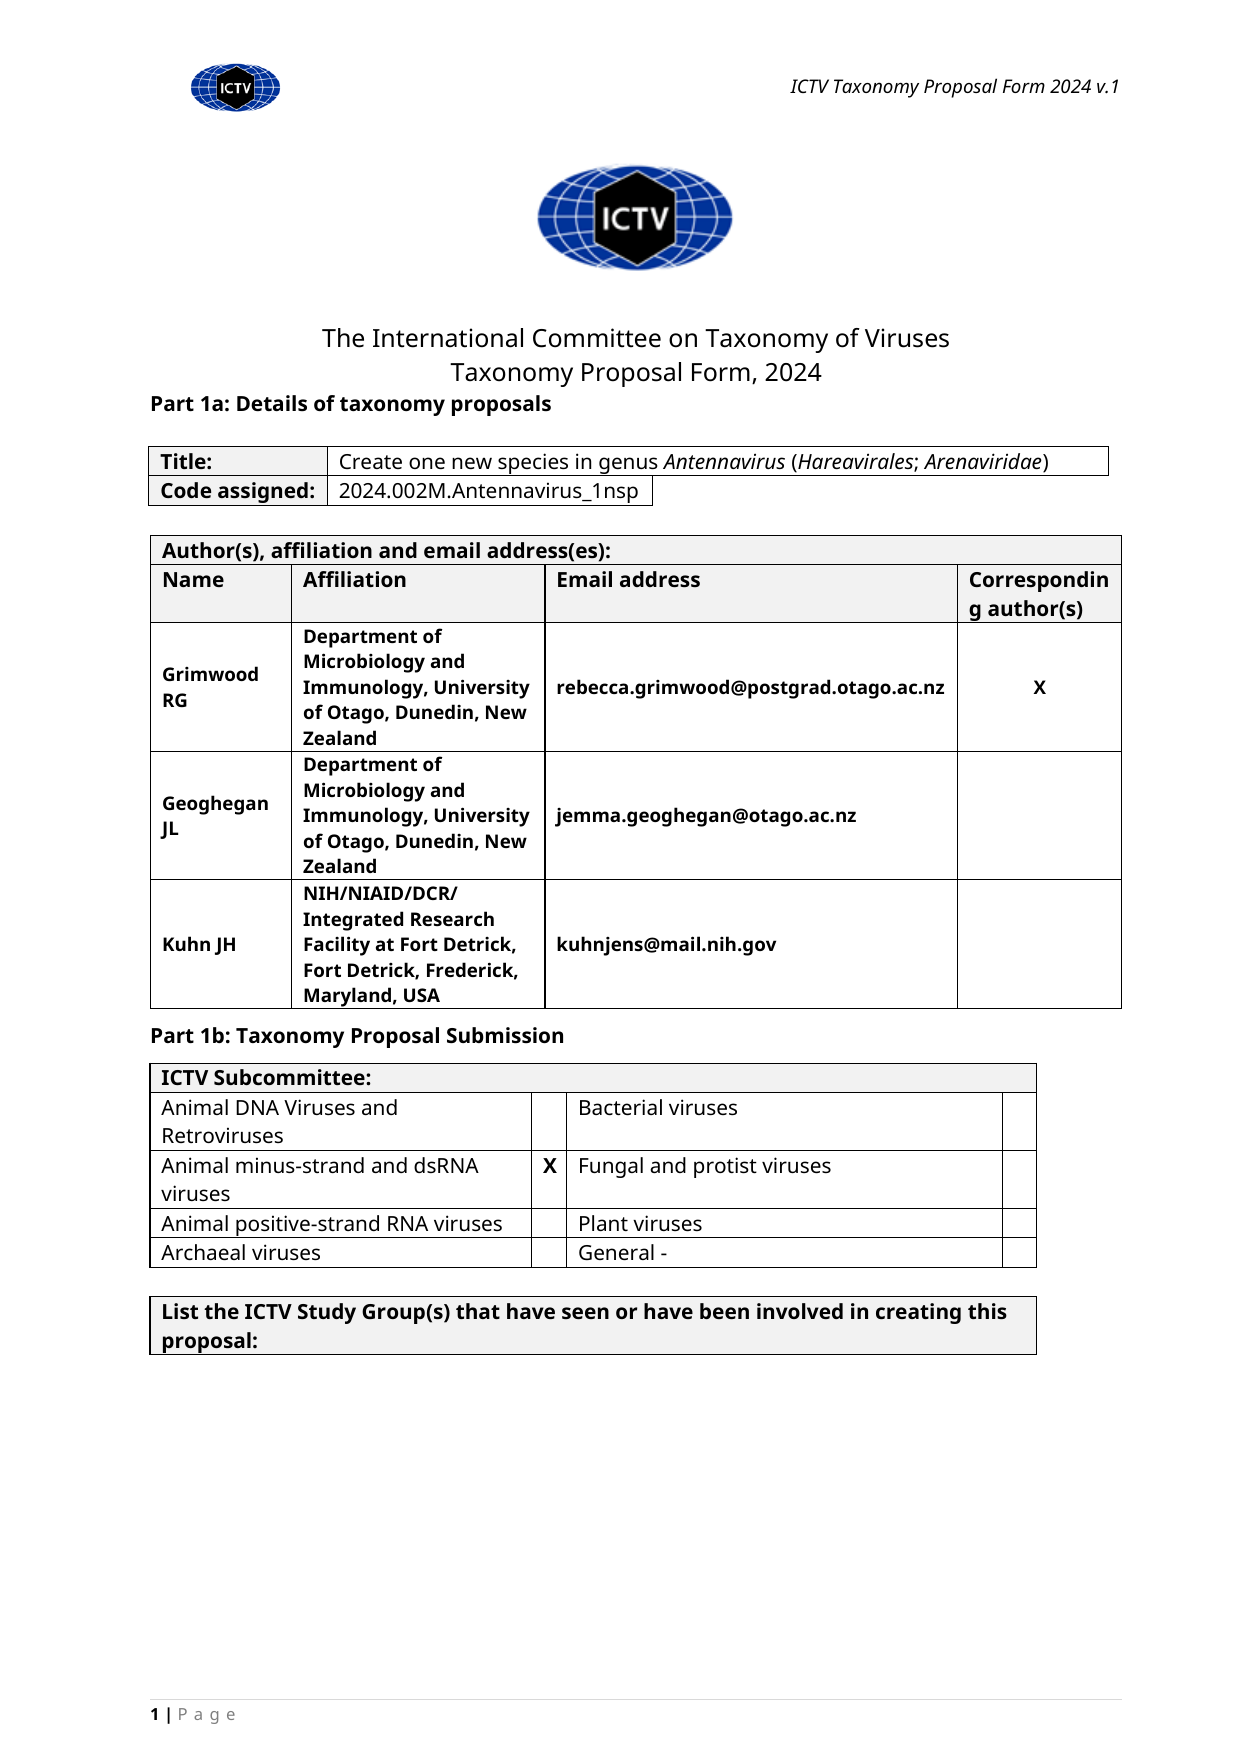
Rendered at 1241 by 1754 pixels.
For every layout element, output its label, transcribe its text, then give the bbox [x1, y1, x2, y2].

picture [190, 56, 282, 113]
table_cell Geoghegan JL [151, 752, 291, 879]
table_cell Department of Microbiology and Immunology, University of Otago, Dunedin, New Zealand [292, 623, 544, 751]
table_cell Code assigned: [149, 476, 327, 505]
table_cell Department of Microbiology and Immunology, University of Otago, Dunedin, New Zealand [292, 752, 544, 879]
table_cell Kuhn JH [151, 880, 291, 1008]
table_cell General - [567, 1238, 1002, 1267]
table_cell Archaeal viruses [151, 1238, 531, 1267]
table_cell [1003, 1209, 1036, 1237]
table_cell Affiliation [292, 565, 544, 622]
table_cell [532, 1238, 566, 1267]
table_cell Animal minus-strand and dsRNA viruses [151, 1151, 531, 1208]
table_cell Plant viruses [567, 1209, 1002, 1237]
table_cell [532, 1209, 566, 1237]
table_cell Name [151, 565, 291, 622]
table_cell Grimwood RG [151, 623, 291, 751]
picture [535, 150, 737, 274]
table_cell Email address [546, 565, 957, 622]
table_cell rebecca.grimwood@postgrad.otago.ac.nz [546, 623, 957, 751]
text Taxonomy Proposal Form, 2024 [150, 355, 1122, 389]
text Part 1a: Details of taxonomy proposals [150, 389, 1122, 417]
table_cell Corresponding author(s) [958, 565, 1121, 622]
table_cell NIH/NIAID/DCR/Integrated Research Facility at Fort Detrick, Fort Detrick, Frederick, Maryland, USA [292, 880, 544, 1008]
table_cell kuhnjens@mail.nih.gov [546, 880, 957, 1008]
text Part 1b: Taxonomy Proposal Submission [150, 1022, 1122, 1050]
table_header Title: [149, 447, 327, 475]
table_cell [958, 752, 1121, 879]
table_cell [1003, 1151, 1036, 1208]
table_cell [1003, 1238, 1036, 1267]
table_cell [958, 880, 1121, 1008]
table_cell Animal positive-strand RNA viruses [151, 1209, 531, 1237]
table_cell X [532, 1151, 566, 1208]
table_header Author(s), affiliation and email address(es): [151, 536, 1121, 564]
table_cell X [958, 623, 1121, 751]
table_header List the ICTV Study Group(s) that have seen or have been involved in creating this proposal: [151, 1297, 1036, 1354]
table_cell Animal DNA Viruses and Retroviruses [151, 1093, 531, 1150]
table_cell [1003, 1093, 1036, 1150]
table_cell Fungal and protist viruses [567, 1151, 1002, 1208]
table_cell jemma.geoghegan@otago.ac.nz [546, 752, 957, 879]
table_cell Bacterial viruses [567, 1093, 1002, 1150]
table_header Create one new species in genus Antennavirus (Hareavirales; Arenaviridae) [328, 447, 1108, 475]
text The International Committee on Taxonomy of Viruses [150, 321, 1122, 355]
table_cell [532, 1093, 566, 1150]
table_header ICTV Subcommittee: [151, 1064, 1036, 1092]
table_cell 2024.002M.Antennavirus_1nsp [328, 476, 652, 505]
